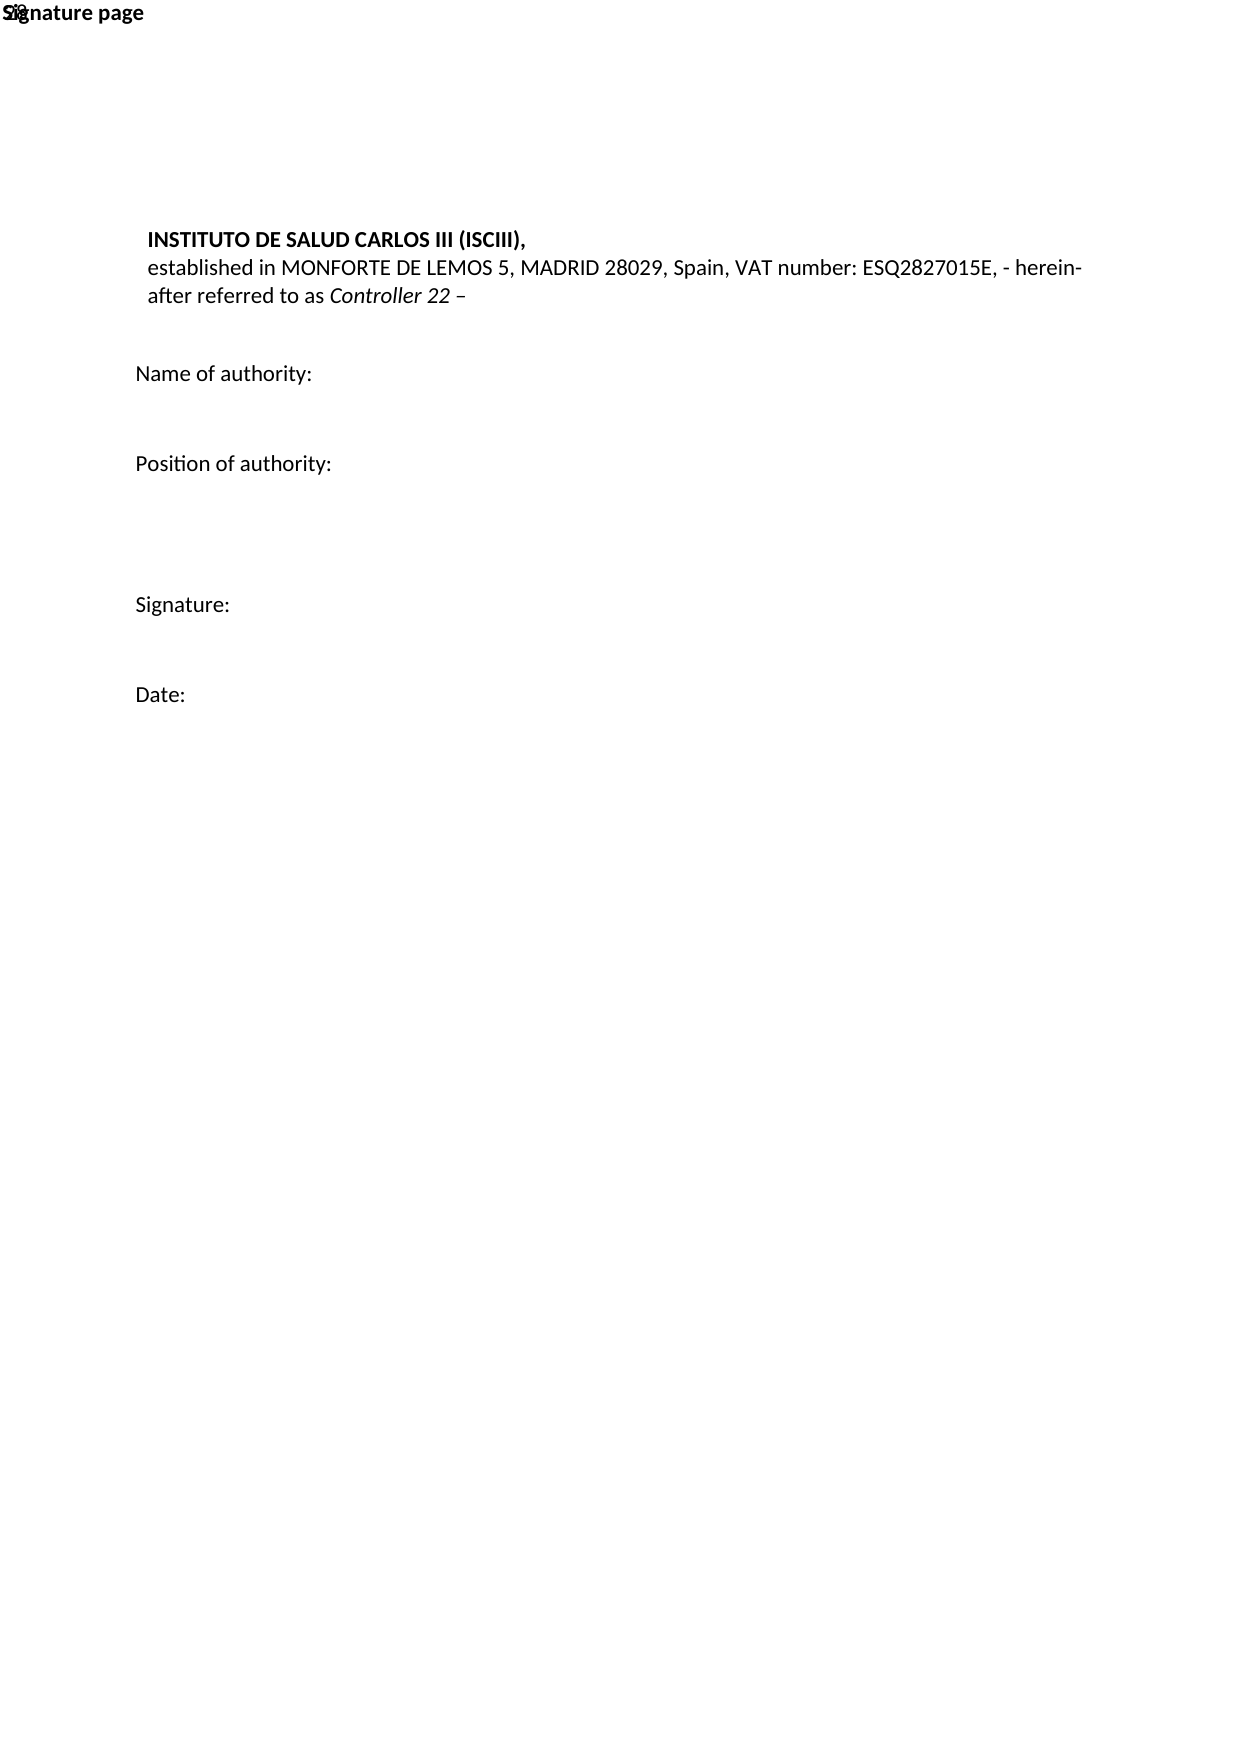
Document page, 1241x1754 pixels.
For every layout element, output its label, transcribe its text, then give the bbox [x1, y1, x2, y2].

text Date: [135, 681, 1105, 709]
text INSTITUTO DE SALUD CARLOS III (ISCIII), established in MONFORTE DE LEMOS 5, MADRID 28029, Spain, VAT number: ESQ2827015E, - herein- after referred to as Controller 22 – [147, 225, 1105, 309]
text Signature: [135, 590, 1105, 618]
text Position of authority: [135, 449, 1105, 478]
text Name of authority: [135, 359, 1105, 387]
